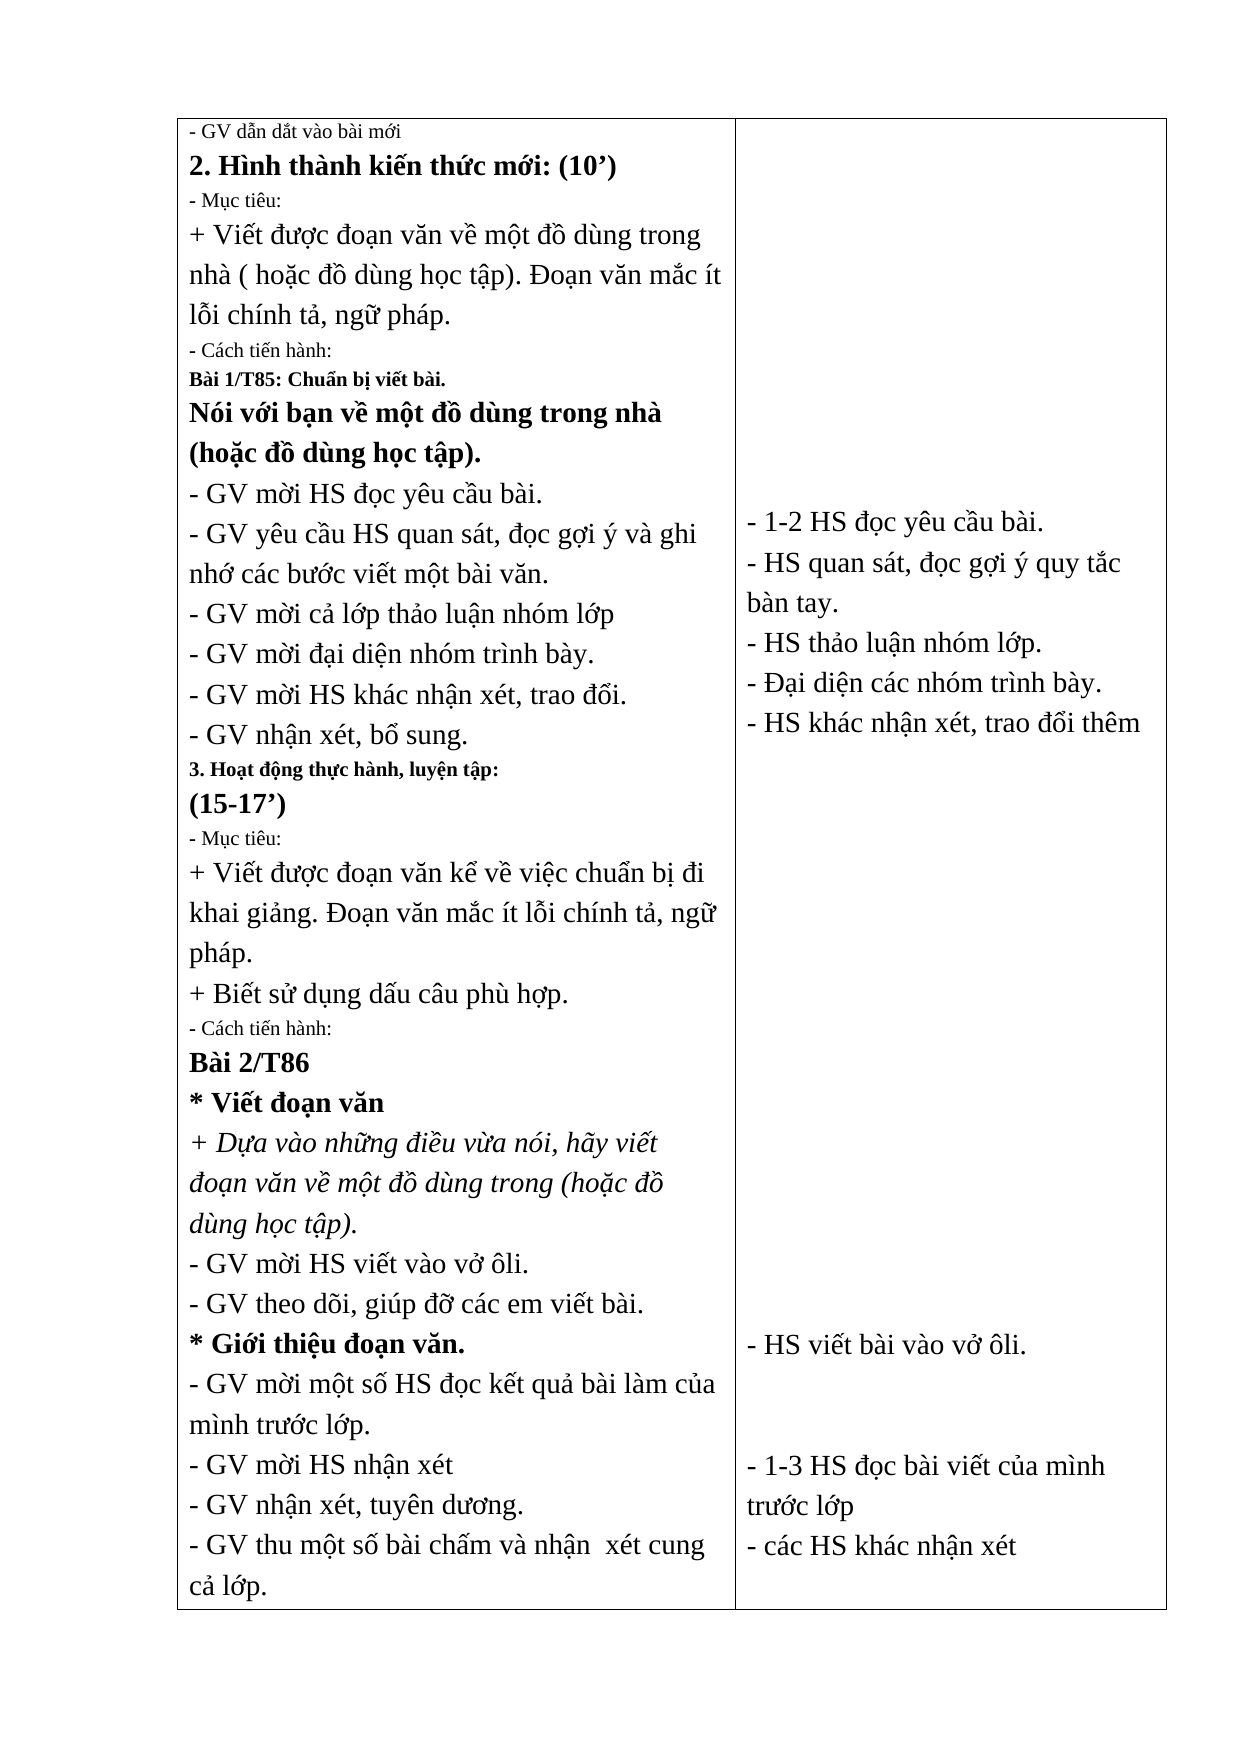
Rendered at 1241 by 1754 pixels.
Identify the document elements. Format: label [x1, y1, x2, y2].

table_cell [178, 119, 735, 1609]
table_cell [736, 119, 1166, 1609]
